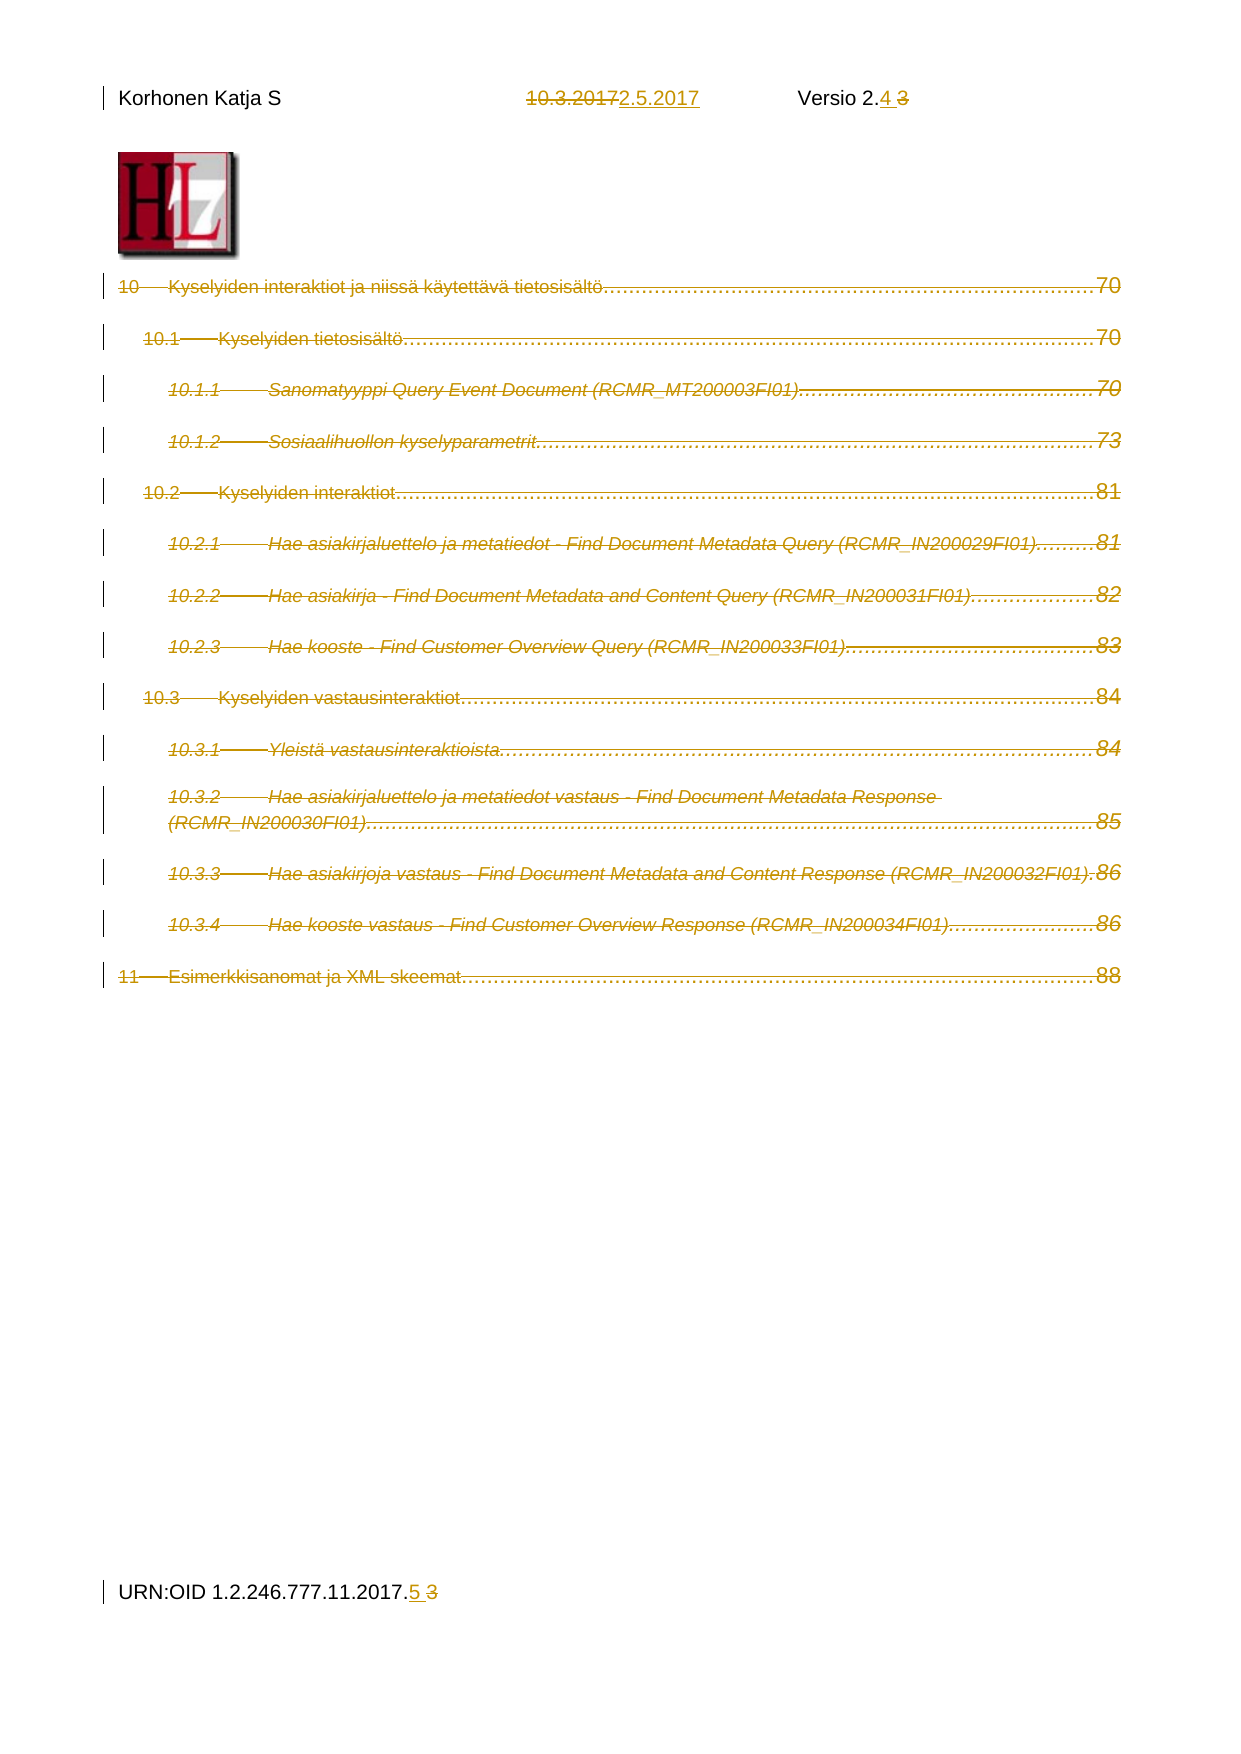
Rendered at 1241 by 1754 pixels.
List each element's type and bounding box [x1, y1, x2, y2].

picture [118, 152, 241, 260]
